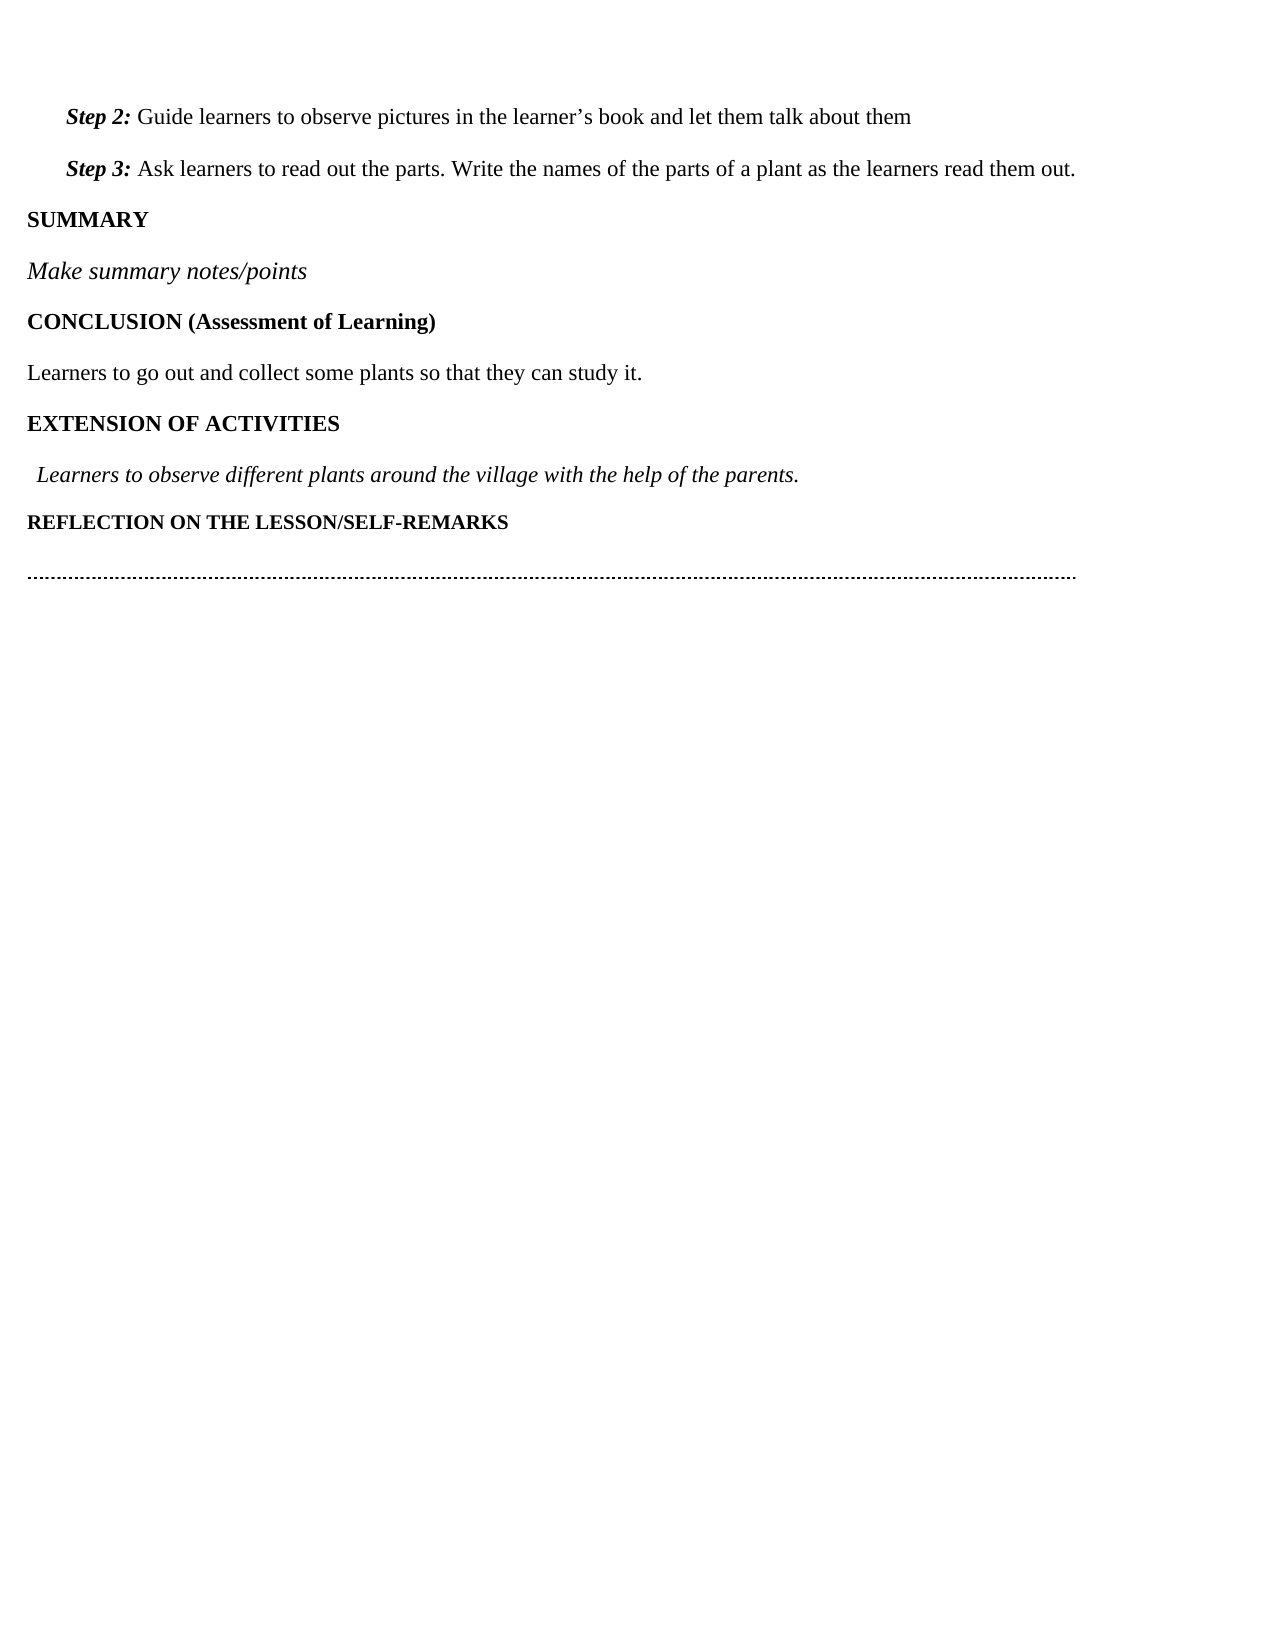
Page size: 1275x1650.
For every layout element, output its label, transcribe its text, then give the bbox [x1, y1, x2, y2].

text CONCLUSION (Assessment of Learning) [27, 308, 1086, 335]
text EXTENSION OF ACTIVITIES [27, 410, 1086, 437]
text SUMMARY [27, 206, 1086, 232]
text Step 2: Guide learners to observe pictures in the learner’s book and let them talk about them [66, 103, 1086, 130]
text REFLECTION ON THE LESSON/SELF-REMARKS [27, 510, 722, 534]
text Step 3: Ask learners to read out the parts. Write the names of the parts of a plant as the learners read them out. [66, 154, 1086, 181]
subtitle Make summary notes/points [27, 256, 1086, 285]
text Learners to observe different plants around the village with the help of the parents. [36, 461, 1086, 487]
text Learners to go out and collect some plants so that they can study it. [27, 359, 1086, 385]
